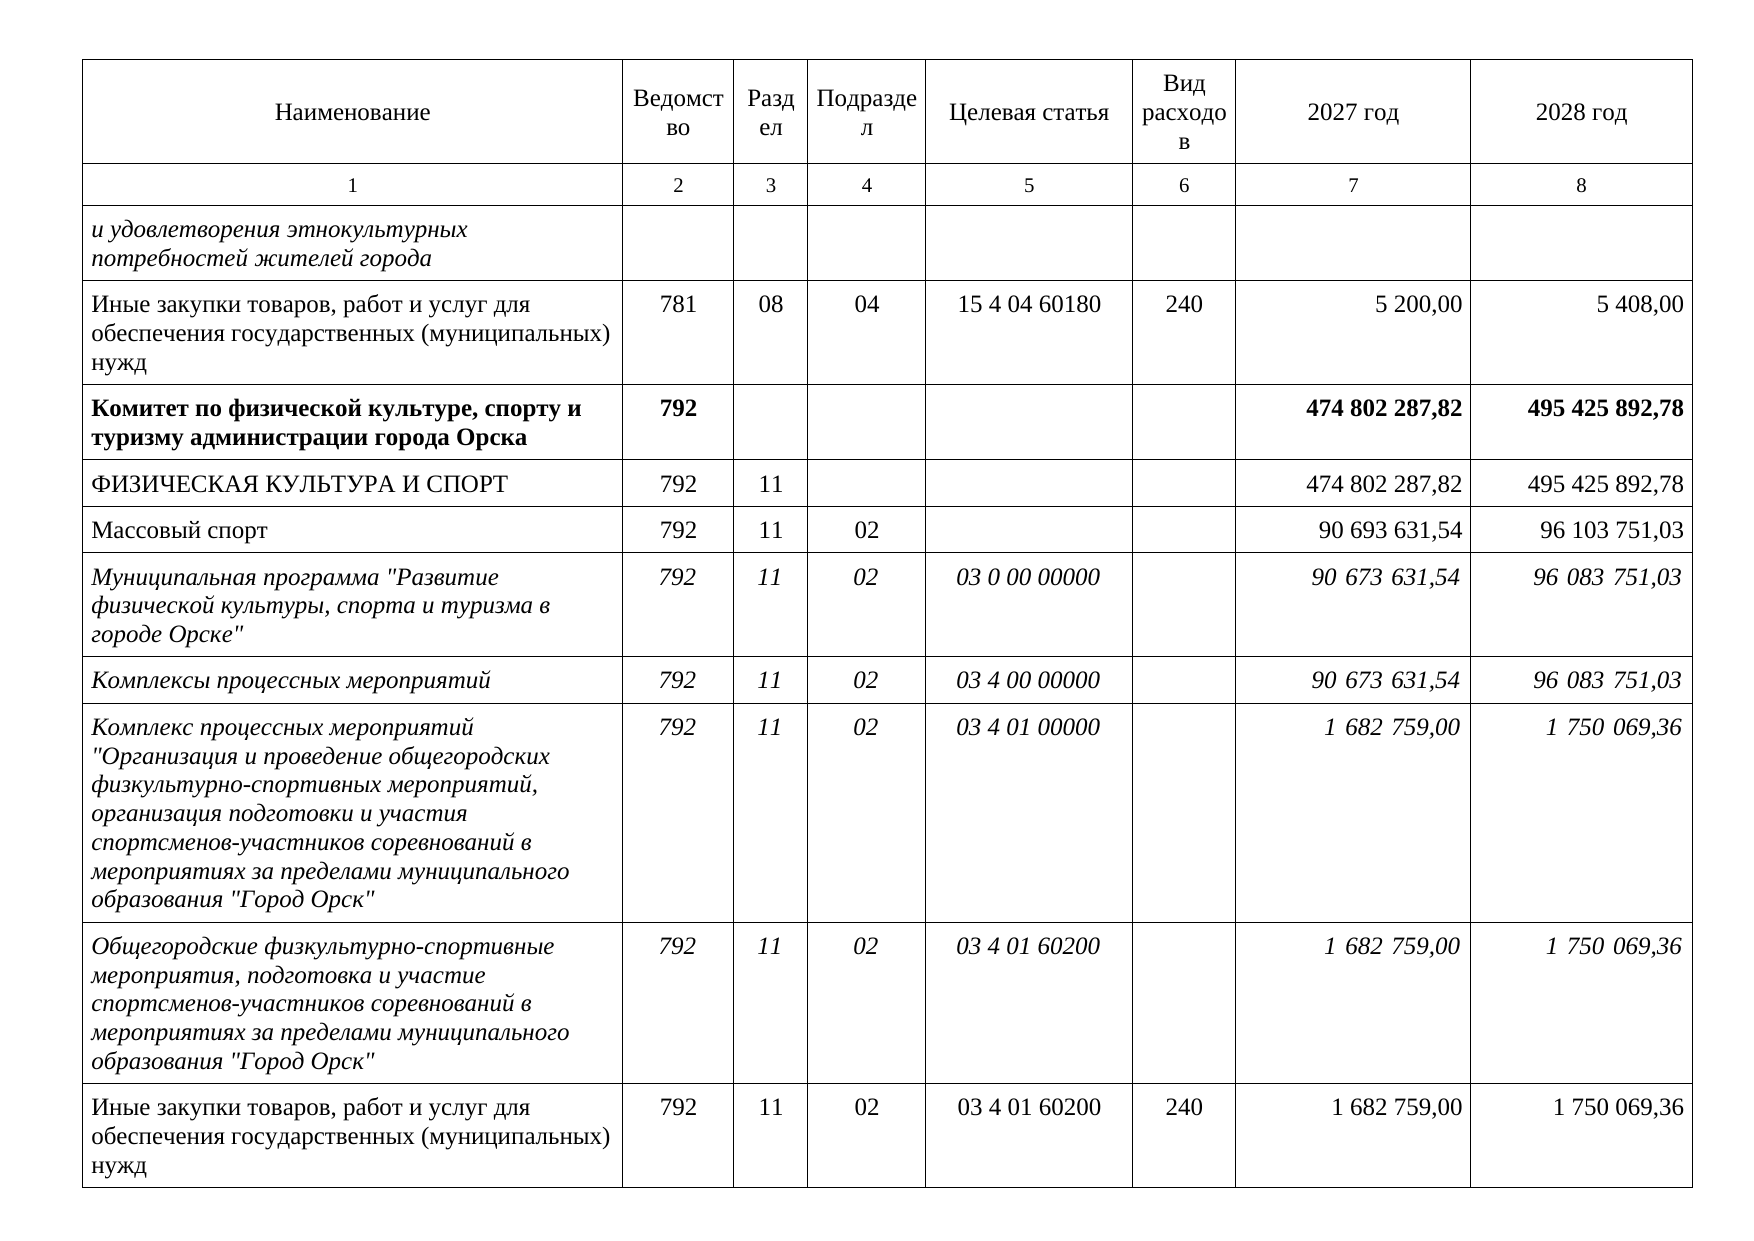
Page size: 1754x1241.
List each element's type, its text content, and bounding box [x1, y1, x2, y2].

table_cell 2 [623, 164, 733, 205]
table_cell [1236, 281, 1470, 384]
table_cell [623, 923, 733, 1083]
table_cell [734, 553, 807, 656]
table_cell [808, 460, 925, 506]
table_header Вид расходов [1133, 60, 1235, 163]
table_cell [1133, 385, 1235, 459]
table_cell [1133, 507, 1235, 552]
table_header Целевая статья [926, 60, 1132, 163]
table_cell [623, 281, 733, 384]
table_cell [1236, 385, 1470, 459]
table_cell 5 [926, 164, 1132, 205]
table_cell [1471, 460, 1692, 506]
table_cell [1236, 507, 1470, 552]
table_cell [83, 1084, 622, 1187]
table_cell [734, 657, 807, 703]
table_cell 1 [83, 164, 622, 205]
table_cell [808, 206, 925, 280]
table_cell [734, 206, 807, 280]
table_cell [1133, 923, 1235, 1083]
table_header Наименование [83, 60, 622, 163]
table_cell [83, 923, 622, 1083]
table_cell 3 [734, 164, 807, 205]
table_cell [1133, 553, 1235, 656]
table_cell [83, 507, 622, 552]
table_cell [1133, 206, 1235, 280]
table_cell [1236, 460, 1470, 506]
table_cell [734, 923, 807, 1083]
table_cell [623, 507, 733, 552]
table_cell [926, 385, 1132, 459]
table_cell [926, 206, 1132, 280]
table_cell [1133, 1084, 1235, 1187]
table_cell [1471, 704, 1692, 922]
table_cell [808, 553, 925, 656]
table_cell 8 [1471, 164, 1692, 205]
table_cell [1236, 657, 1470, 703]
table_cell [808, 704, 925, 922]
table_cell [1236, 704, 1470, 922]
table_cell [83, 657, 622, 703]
table_header Подраздел [808, 60, 925, 163]
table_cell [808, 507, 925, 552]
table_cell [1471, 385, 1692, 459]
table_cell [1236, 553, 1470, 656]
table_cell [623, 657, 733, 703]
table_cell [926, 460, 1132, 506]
table_header 2027 год [1236, 60, 1470, 163]
table_cell 6 [1133, 164, 1235, 205]
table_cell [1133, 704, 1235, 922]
table_cell 7 [1236, 164, 1470, 205]
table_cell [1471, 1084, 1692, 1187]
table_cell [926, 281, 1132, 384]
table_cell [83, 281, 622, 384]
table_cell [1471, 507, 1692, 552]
table_header Ведомство [623, 60, 733, 163]
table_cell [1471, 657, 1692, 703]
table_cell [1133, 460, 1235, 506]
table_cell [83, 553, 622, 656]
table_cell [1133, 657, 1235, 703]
table_header 2028 год [1471, 60, 1692, 163]
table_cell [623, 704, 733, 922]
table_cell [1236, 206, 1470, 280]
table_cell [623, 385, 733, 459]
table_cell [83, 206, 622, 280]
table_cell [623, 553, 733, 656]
table_header Раздел [734, 60, 807, 163]
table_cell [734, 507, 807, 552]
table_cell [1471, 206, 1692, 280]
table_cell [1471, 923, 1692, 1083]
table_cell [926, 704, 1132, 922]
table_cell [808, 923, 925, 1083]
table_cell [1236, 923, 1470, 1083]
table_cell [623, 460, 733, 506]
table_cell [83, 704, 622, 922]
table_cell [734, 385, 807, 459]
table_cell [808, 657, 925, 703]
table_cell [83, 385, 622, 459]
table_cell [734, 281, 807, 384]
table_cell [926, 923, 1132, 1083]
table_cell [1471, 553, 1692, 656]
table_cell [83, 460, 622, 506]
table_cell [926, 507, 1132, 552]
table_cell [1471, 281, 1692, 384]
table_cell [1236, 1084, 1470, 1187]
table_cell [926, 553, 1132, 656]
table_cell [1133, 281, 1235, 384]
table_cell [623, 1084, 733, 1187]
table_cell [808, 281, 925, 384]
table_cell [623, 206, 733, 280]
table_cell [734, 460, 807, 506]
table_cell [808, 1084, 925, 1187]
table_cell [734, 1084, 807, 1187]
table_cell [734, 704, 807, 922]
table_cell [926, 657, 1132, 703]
table_cell 4 [808, 164, 925, 205]
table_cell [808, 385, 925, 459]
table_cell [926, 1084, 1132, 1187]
